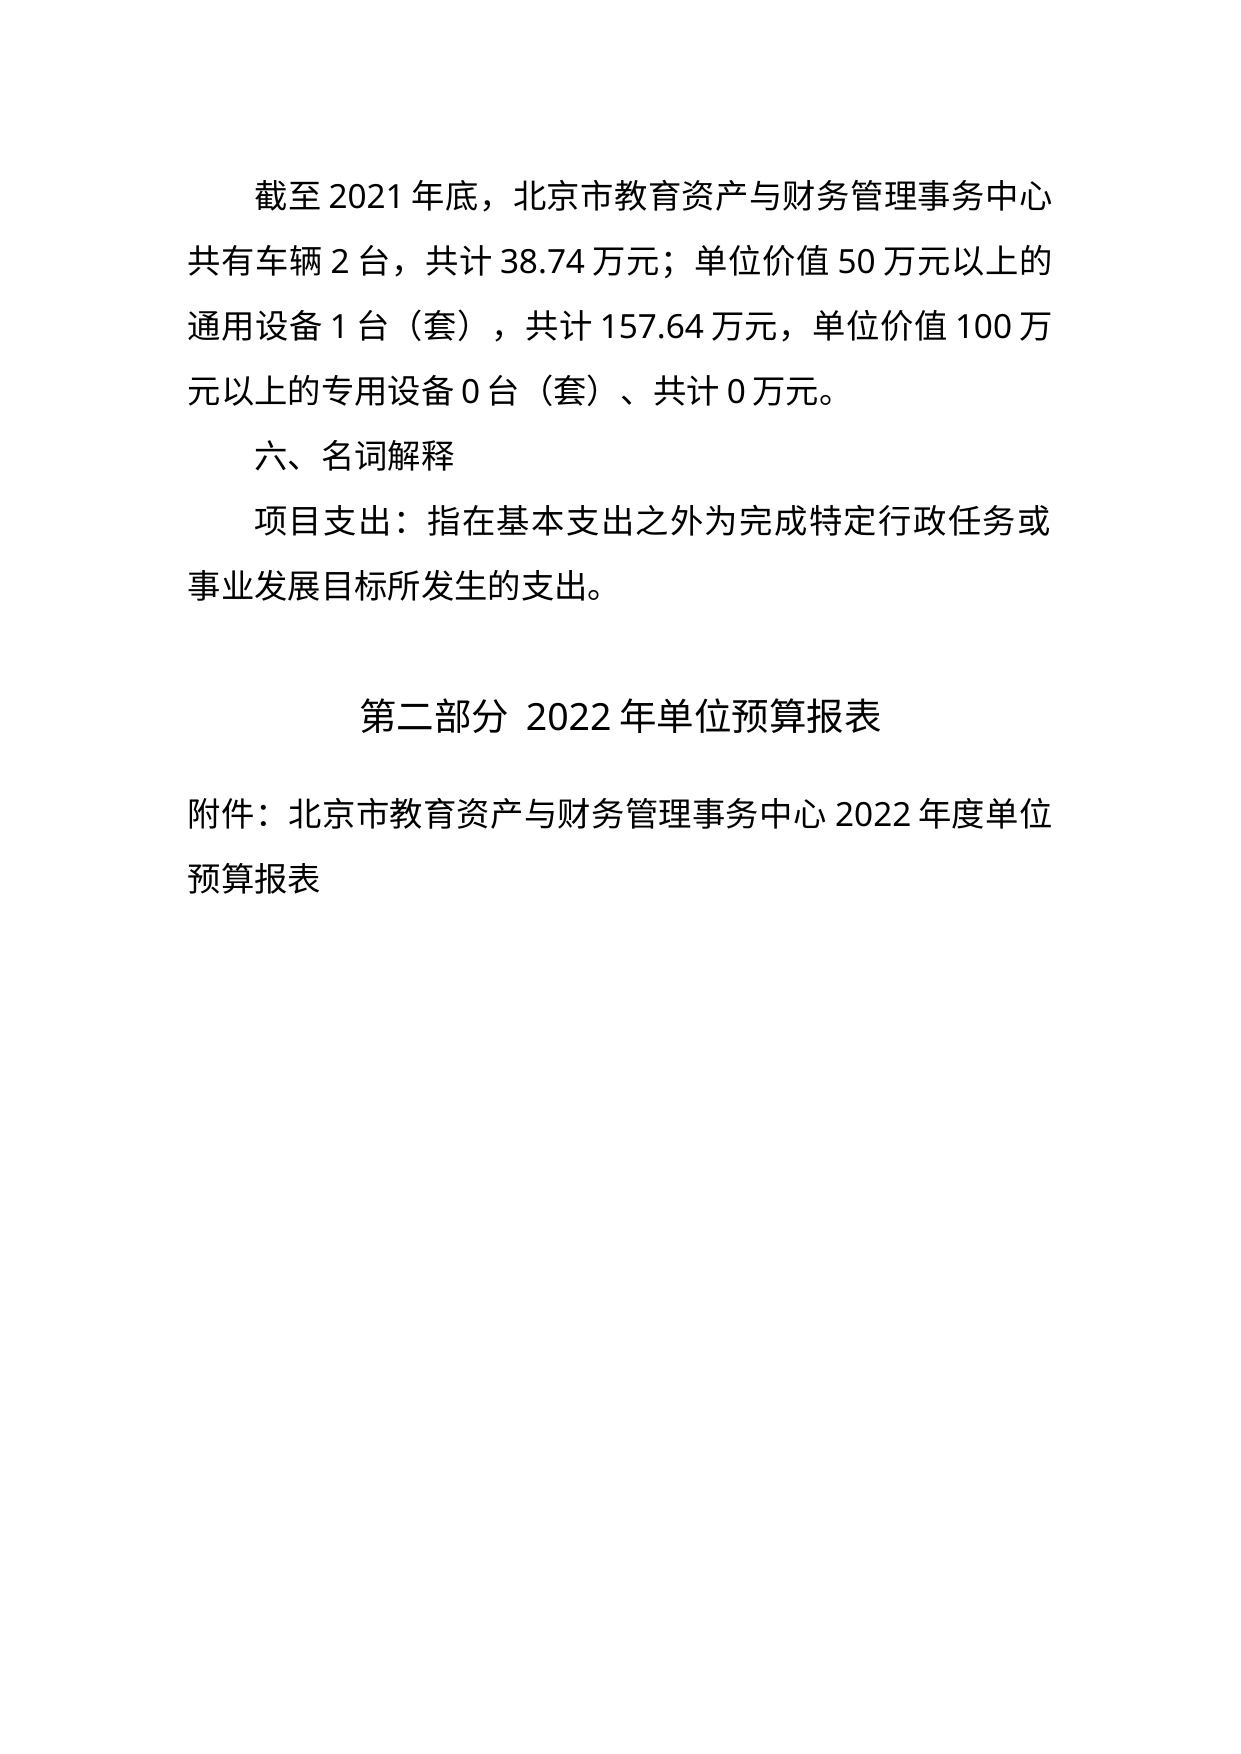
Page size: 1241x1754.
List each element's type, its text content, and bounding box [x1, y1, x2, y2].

text 附件：北京市教育资产与财务管理事务中心2022年度单位预算报表 [187, 779, 1053, 909]
text 截至2021年底，北京市教育资产与财务管理事务中心共有车辆2台，共计38.74万元；单位价值50万元以上的通用设备1台（套），共计157.64万元，单位价值100万元以上的专用设备0台（套）、共计0万元。 [187, 162, 1053, 422]
text 项目支出：指在基本支出之外为完成特定行政任务或事业发展目标所发生的支出。 [187, 487, 1053, 617]
text 第二部分 2022年单位预算报表 [187, 682, 1053, 747]
text 六、名词解释 [187, 422, 1053, 487]
